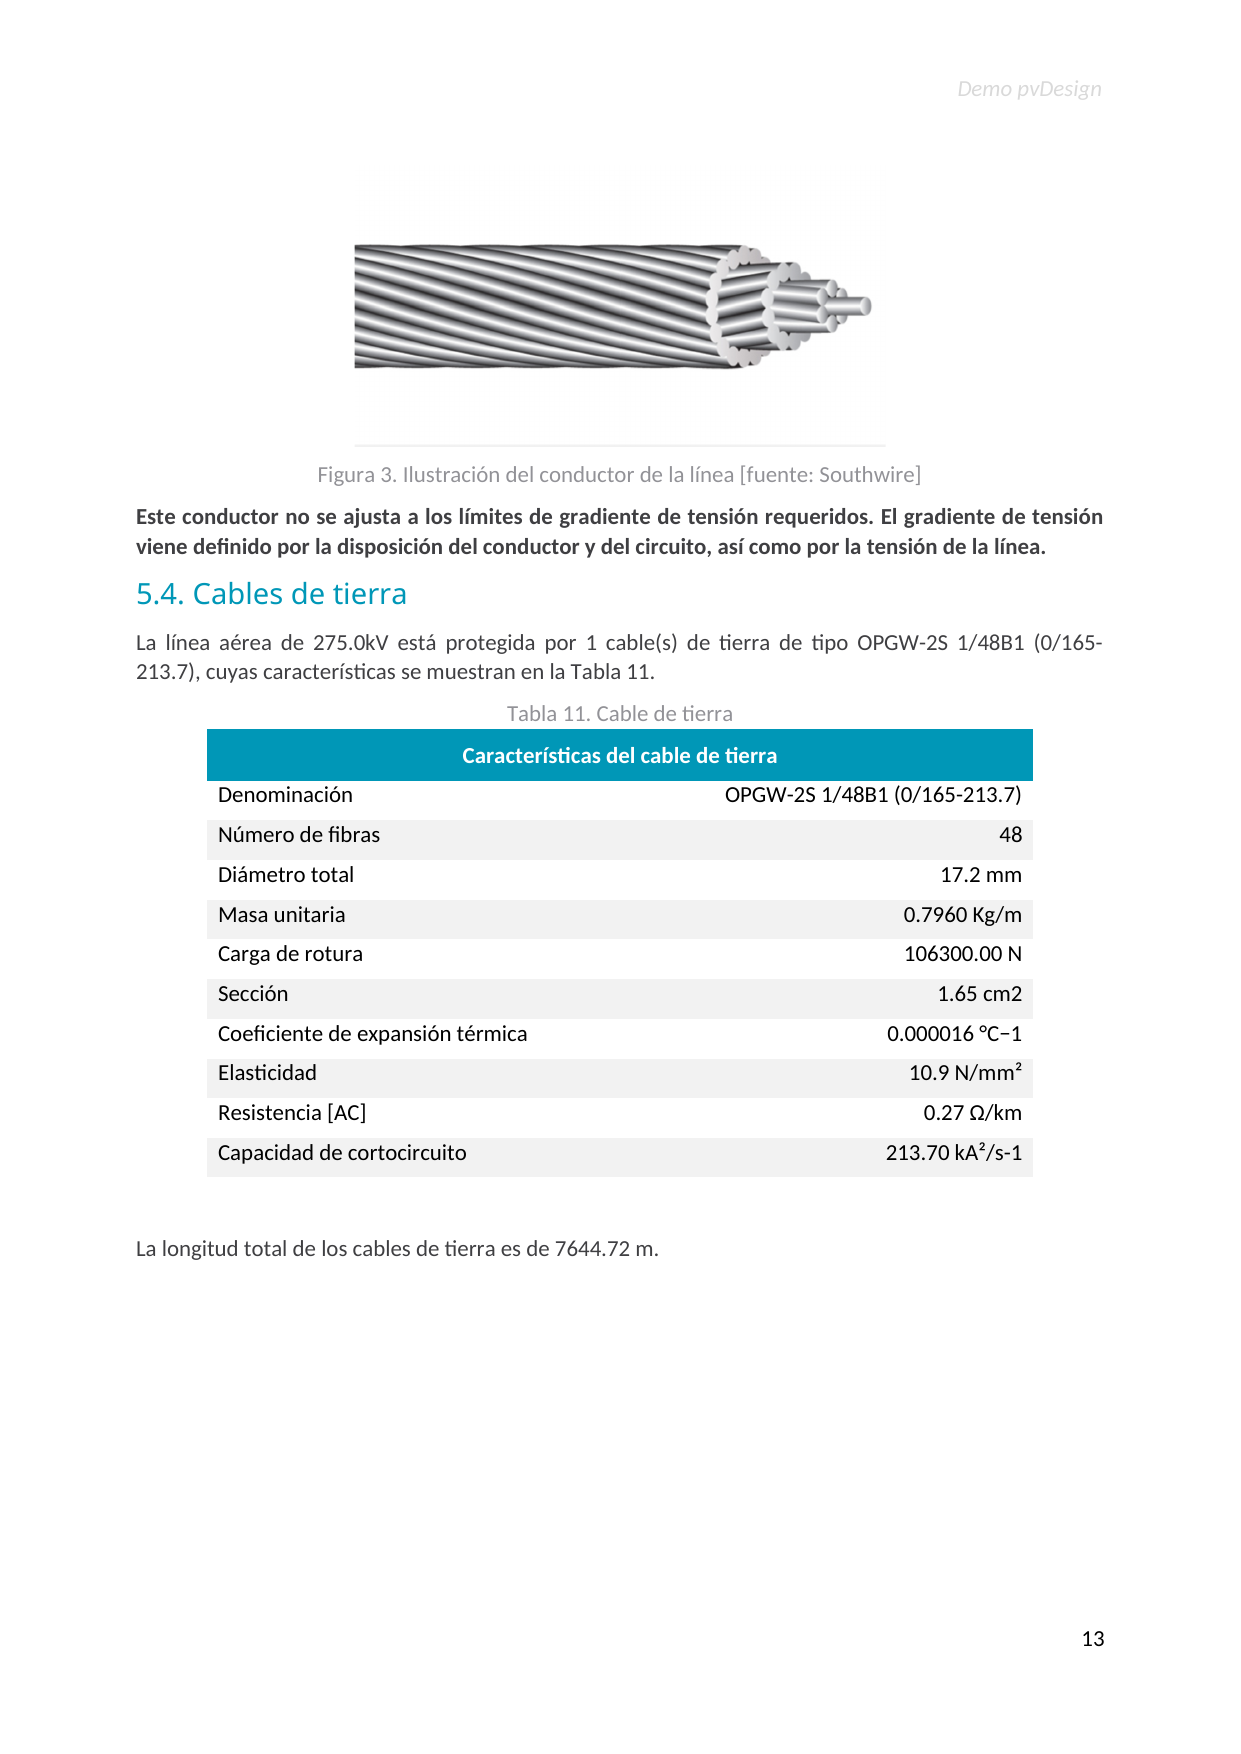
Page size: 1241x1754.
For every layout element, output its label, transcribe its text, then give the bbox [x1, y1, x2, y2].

table_cell Sección [207, 979, 620, 1019]
table_cell 213.70 kA²/s-1 [620, 1138, 1033, 1177]
table_cell 10.9 N/mm² [620, 1059, 1033, 1098]
table_cell Capacidad de cortocircuito [207, 1138, 620, 1177]
text 5.4. Cables de tierra [136, 574, 1104, 613]
table_cell 0.27 Ω/km [620, 1098, 1033, 1138]
text La longitud total de los cables de tierra es de 7644.72 m. [136, 1234, 1104, 1262]
table_cell Número de fibras [207, 820, 620, 860]
table_cell Masa unitaria [207, 900, 620, 939]
text Tabla 11. Cable de tierra [136, 699, 1104, 727]
table_cell Elasticidad [207, 1059, 620, 1098]
text Figura 3. Ilustración del conductor de la línea [fuente: Southwire] [136, 461, 1104, 488]
table_cell Diámetro total [207, 860, 620, 900]
table_header Características del cable de tierra [207, 729, 1033, 781]
table_cell 106300.00 N [620, 939, 1033, 979]
table_cell 0.000016 °C−1 [620, 1019, 1033, 1058]
table_cell Denominación [207, 781, 620, 820]
text La línea aérea de 275.0kV está protegida por 1 cable(s) de tierra de tipo OPGW-2S 1/48B1 (0/165-213.7), cuyas características se muestran en la Tabla 11. [136, 628, 1104, 685]
text Este conductor no se ajusta a los límites de gradiente de tensión requeridos. El gradiente de tensión viene definido por la disposición del conductor y del circuito, así como por la tensión de la línea. [136, 502, 1104, 560]
table_cell Carga de rotura [207, 939, 620, 979]
table_cell Coeficiente de expansión térmica [207, 1019, 620, 1058]
table_cell OPGW-2S 1/48B1 (0/165-213.7) [620, 781, 1033, 820]
table_cell 17.2 mm [620, 860, 1033, 900]
table_cell 0.7960 Kg/m [620, 900, 1033, 939]
table_cell Resistencia [AC] [207, 1098, 620, 1138]
table_cell 48 [620, 820, 1033, 860]
picture [354, 165, 886, 447]
table_cell 1.65 cm2 [620, 979, 1033, 1019]
